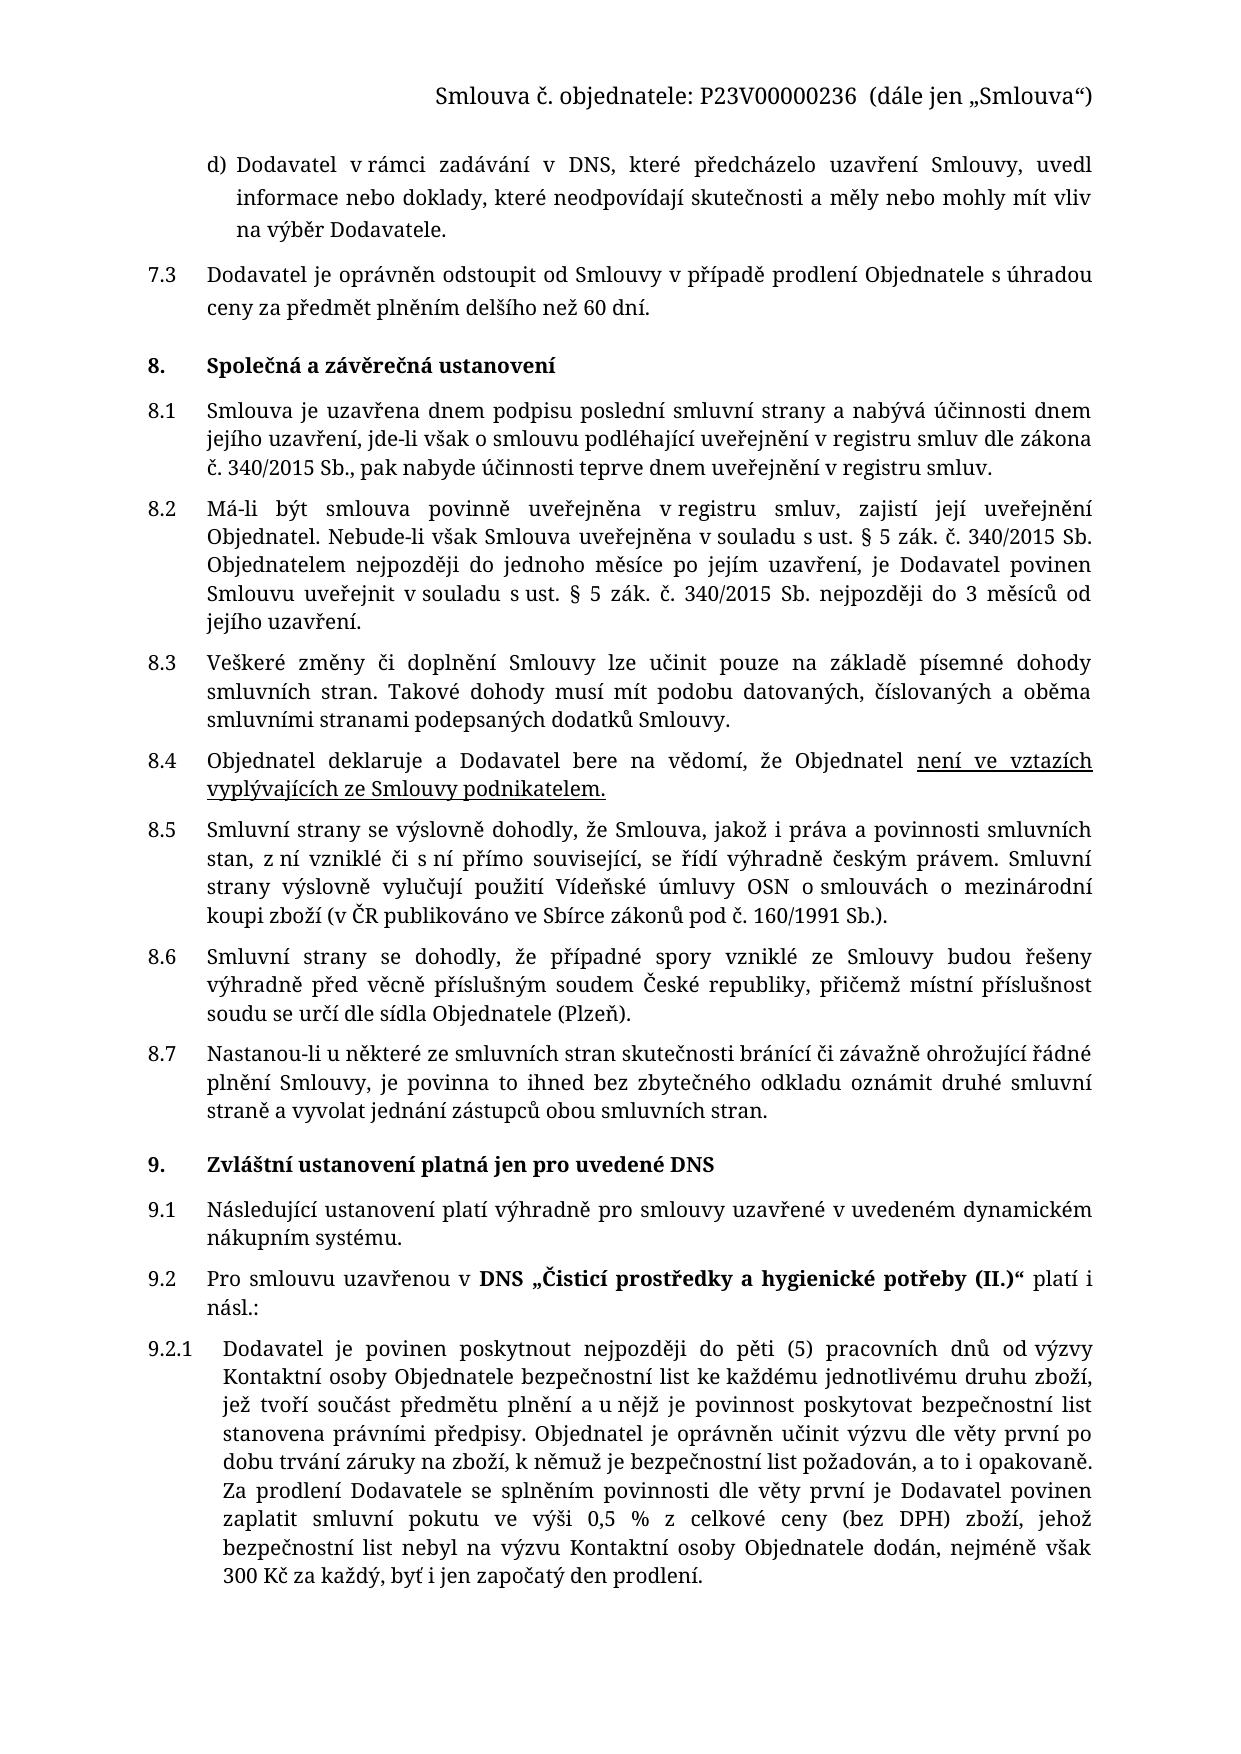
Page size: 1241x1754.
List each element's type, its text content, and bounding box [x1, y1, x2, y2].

list Veškeré změny či doplnění Smlouvy lze učinit pouze na základě písemné dohody smluvních stran. Takové dohody musí mít podobu datovaných, číslovaných a oběma smluvními stranami podepsaných dodatků Smlouvy. [148, 648, 1093, 734]
list Zvláštní ustanovení platná jen pro uvedené DNS [148, 1150, 1093, 1178]
list Dodavatel v rámci zadávání v DNS, které předcházelo uzavření Smlouvy, uvedl informace nebo doklady, které neodpovídají skutečnosti a měly nebo mohly mít vliv na výběr Dodavatele. [207, 150, 1093, 244]
list Smlouva je uzavřena dnem podpisu poslední smluvní strany a nabývá účinnosti dnem jejího uzavření, jde-li však o smlouvu podléhající uveřejnění v registru smluv dle zákona č. 340/2015 Sb., pak nabyde účinnosti teprve dnem uveřejnění v registru smluv. [148, 396, 1093, 481]
list Dodavatel je povinen poskytnout nejpozději do pěti (5) pracovních dnů od výzvy Kontaktní osoby Objednatele bezpečnostní list ke každému jednotlivému druhu zboží, jež tvoří součást předmětu plnění a u nějž je povinnost poskytovat bezpečnostní list stanovena právními předpisy. Objednatel je oprávněn učinit výzvu dle věty první po dobu trvání záruky na zboží, k němuž je bezpečnostní list požadován, a to i opakovaně. Za prodlení Dodavatele se splněním povinnosti dle věty první je Dodavatel povinen zaplatit smluvní pokutu ve výši 0,5 % z celkové ceny (bez DPH) zboží, jehož bezpečnostní list nebyl na výzvu Kontaktní osoby Objednatele dodán, nejméně však 300 Kč za každý, byť i jen započatý den prodlení. [148, 1334, 1093, 1590]
list Smluvní strany se dohodly, že případné spory vzniklé ze Smlouvy budou řešeny výhradně před věcně příslušným soudem České republiky, přičemž místní příslušnost soudu se určí dle sídla Objednatele (Plzeň). [148, 942, 1093, 1027]
list Pro smlouvu uzavřenou v DNS „Čisticí prostředky a hygienické potřeby (II.)“ platí i násl.: [148, 1264, 1093, 1321]
list Má-li být smlouva povinně uveřejněna v registru smluv, zajistí její uveřejnění Objednatel. Nebude-li však Smlouva uveřejněna v souladu s ust. § 5 zák. č. 340/2015 Sb. Objednatelem nejpozději do jednoho měsíce po jejím uzavření, je Dodavatel povinen Smlouvu uveřejnit v souladu s ust. § 5 zák. č. 340/2015 Sb. nejpozději do 3 měsíců od jejího uzavření. [148, 494, 1093, 636]
list Společná a závěrečná ustanovení [148, 351, 1093, 379]
list Objednatel deklaruje a Dodavatel bere na vědomí, že Objednatel není ve vztazích vyplývajících ze Smlouvy podnikatelem. [148, 746, 1093, 803]
list Nastanou-li u některé ze smluvních stran skutečnosti bránící či závažně ohrožující řádné plnění Smlouvy, je povinna to ihned bez zbytečného odkladu oznámit druhé smluvní straně a vyvolat jednání zástupců obou smluvních stran. [148, 1039, 1093, 1125]
list Smluvní strany se výslovně dohodly, že Smlouva, jakož i práva a povinnosti smluvních stan, z ní vzniklé či s ní přímo související, se řídí výhradně českým právem. Smluvní strany výslovně vylučují použití Vídeňské úmluvy OSN o smlouvách o mezinárodní koupi zboží (v ČR publikováno ve Sbírce zákonů pod č. 160/1991 Sb.). [148, 816, 1093, 929]
list Dodavatel je oprávněn odstoupit od Smlouvy v případě prodlení Objednatele s úhradou ceny za předmět plněním delšího než 60 dní. [148, 261, 1093, 322]
list Následující ustanovení platí výhradně pro smlouvy uzavřené v uvedeném dynamickém nákupním systému. [148, 1195, 1093, 1252]
